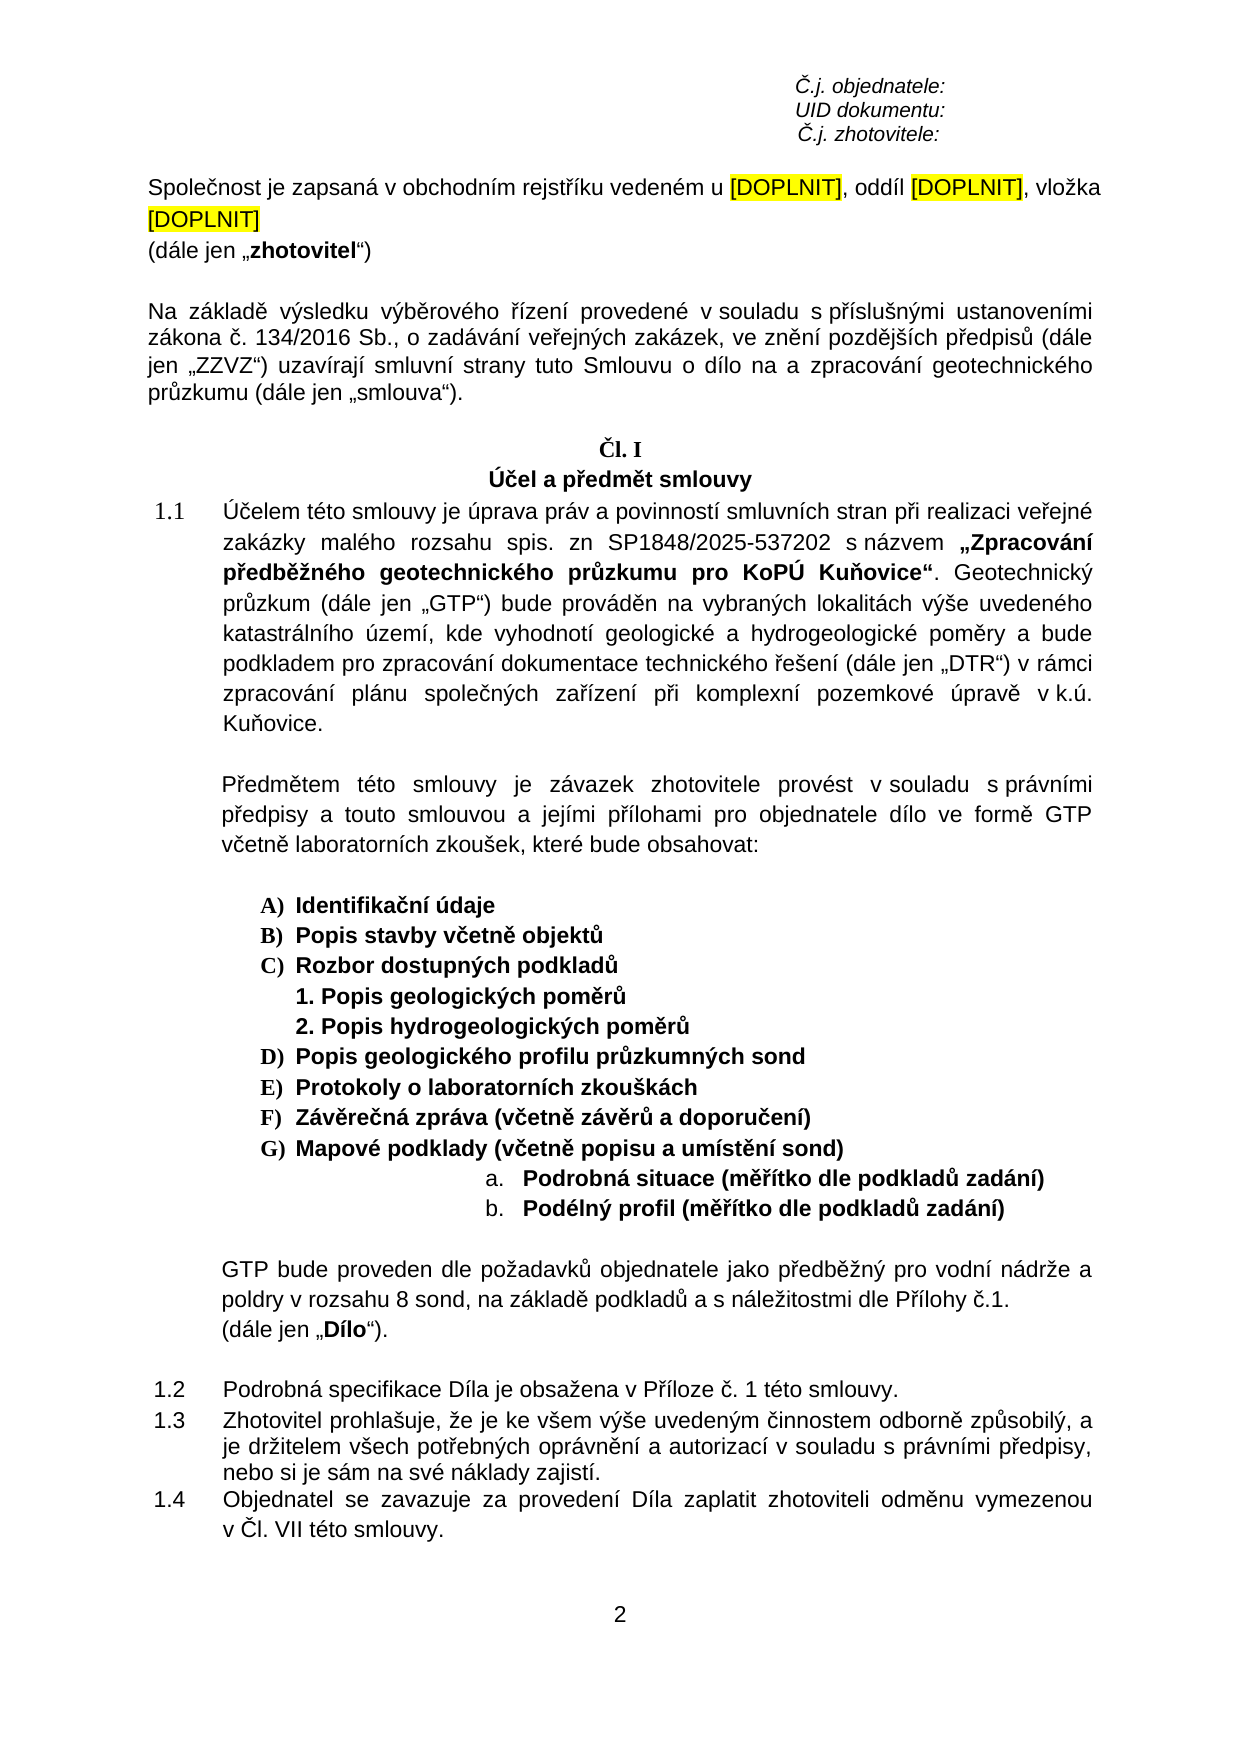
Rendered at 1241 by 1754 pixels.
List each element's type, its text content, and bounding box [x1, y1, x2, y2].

text (dále jen „zhotovitel“) [148, 237, 1093, 264]
text Společnost je zapsaná v obchodním rejstříku vedeném u [DOPLNIT], oddíl [DOPLNIT], vložka [DOPLNIT] [148, 174, 1122, 232]
text (dále jen „Dílo“). [221, 1316, 1093, 1342]
list Zhotovitel prohlašuje, že je ke všem výše uvedeným činnostem odborně způsobilý, a je držitelem všech potřebných oprávnění a autorizací v souladu s právními předpisy, nebo si je sám na své náklady zajistí. [185, 1407, 1093, 1486]
list Podélný profil (měřítko dle podkladů zadání) [485, 1195, 1093, 1221]
list Závěrečná zpráva (včetně závěrů a doporučení) [260, 1104, 1093, 1131]
list Rozbor dostupných podkladů [260, 952, 1093, 979]
list Popis stavby včetně objektů [260, 922, 1093, 948]
list Protokoly o laboratorních zkouškách [260, 1074, 1093, 1100]
text Na základě výsledku výběrového řízení provedené v souladu s příslušnými ustanoveními zákona č. 134/2016 Sb., o zadávání veřejných zakázek, ve znění pozdějších předpisů (dále jen „ZZVZ“) uzavírají smluvní strany tuto Smlouvu o dílo na a zpracování geotechnického průzkumu (dále jen „smlouva“). [148, 298, 1093, 406]
text 1. Popis geologických poměrů [295, 983, 1093, 1009]
list Mapové podklady (včetně popisu a umístění sond) [260, 1134, 1093, 1161]
list Účel a předmět smlouvy [148, 436, 1093, 493]
list Účelem této smlouvy je úprava práv a povinností smluvních stran při realizaci veřejné zakázky malého rozsahu spis. zn SP1848/2025-537202 s názvem „Zpracování předběžného geotechnického průzkumu pro KoPÚ Kuňovice“. Geotechnický průzkum (dále jen „GTP“) bude prováděn na vybraných lokalitách výše uvedeného katastrálního území, kde vyhodnotí geologické a hydrogeologické poměry a bude podkladem pro zpracování dokumentace technického řešení (dále jen „DTR“) v rámci zpracování plánu společných zařízení při komplexní pozemkové úpravě v k.ú. Kuňovice. [185, 496, 1093, 737]
list Popis geologického profilu průzkumných sond [260, 1043, 1093, 1070]
list Objednatel se zavazuje za provedení Díla zaplatit zhotoviteli odměnu vymezenou v Čl. VII této smlouvy. [185, 1486, 1093, 1542]
list Podrobná specifikace Díla je obsažena v Příloze č. 1 této smlouvy. [185, 1376, 1093, 1403]
text 2. Popis hydrogeologických poměrů [295, 1013, 1093, 1039]
text GTP bude proveden dle požadavků objednatele jako předběžný pro vodní nádrže a poldry v rozsahu 8 sond, na základě podkladů a s náležitostmi dle Přílohy č.1. [221, 1256, 1093, 1312]
list Identifikační údaje [260, 892, 1093, 918]
text Předmětem této smlouvy je závazek zhotovitele provést v souladu s právními předpisy a touto smlouvou a jejími přílohami pro objednatele dílo ve formě GTP včetně laboratorních zkoušek, které bude obsahovat: [221, 771, 1093, 857]
list Podrobná situace (měřítko dle podkladů zadání) [485, 1165, 1093, 1191]
